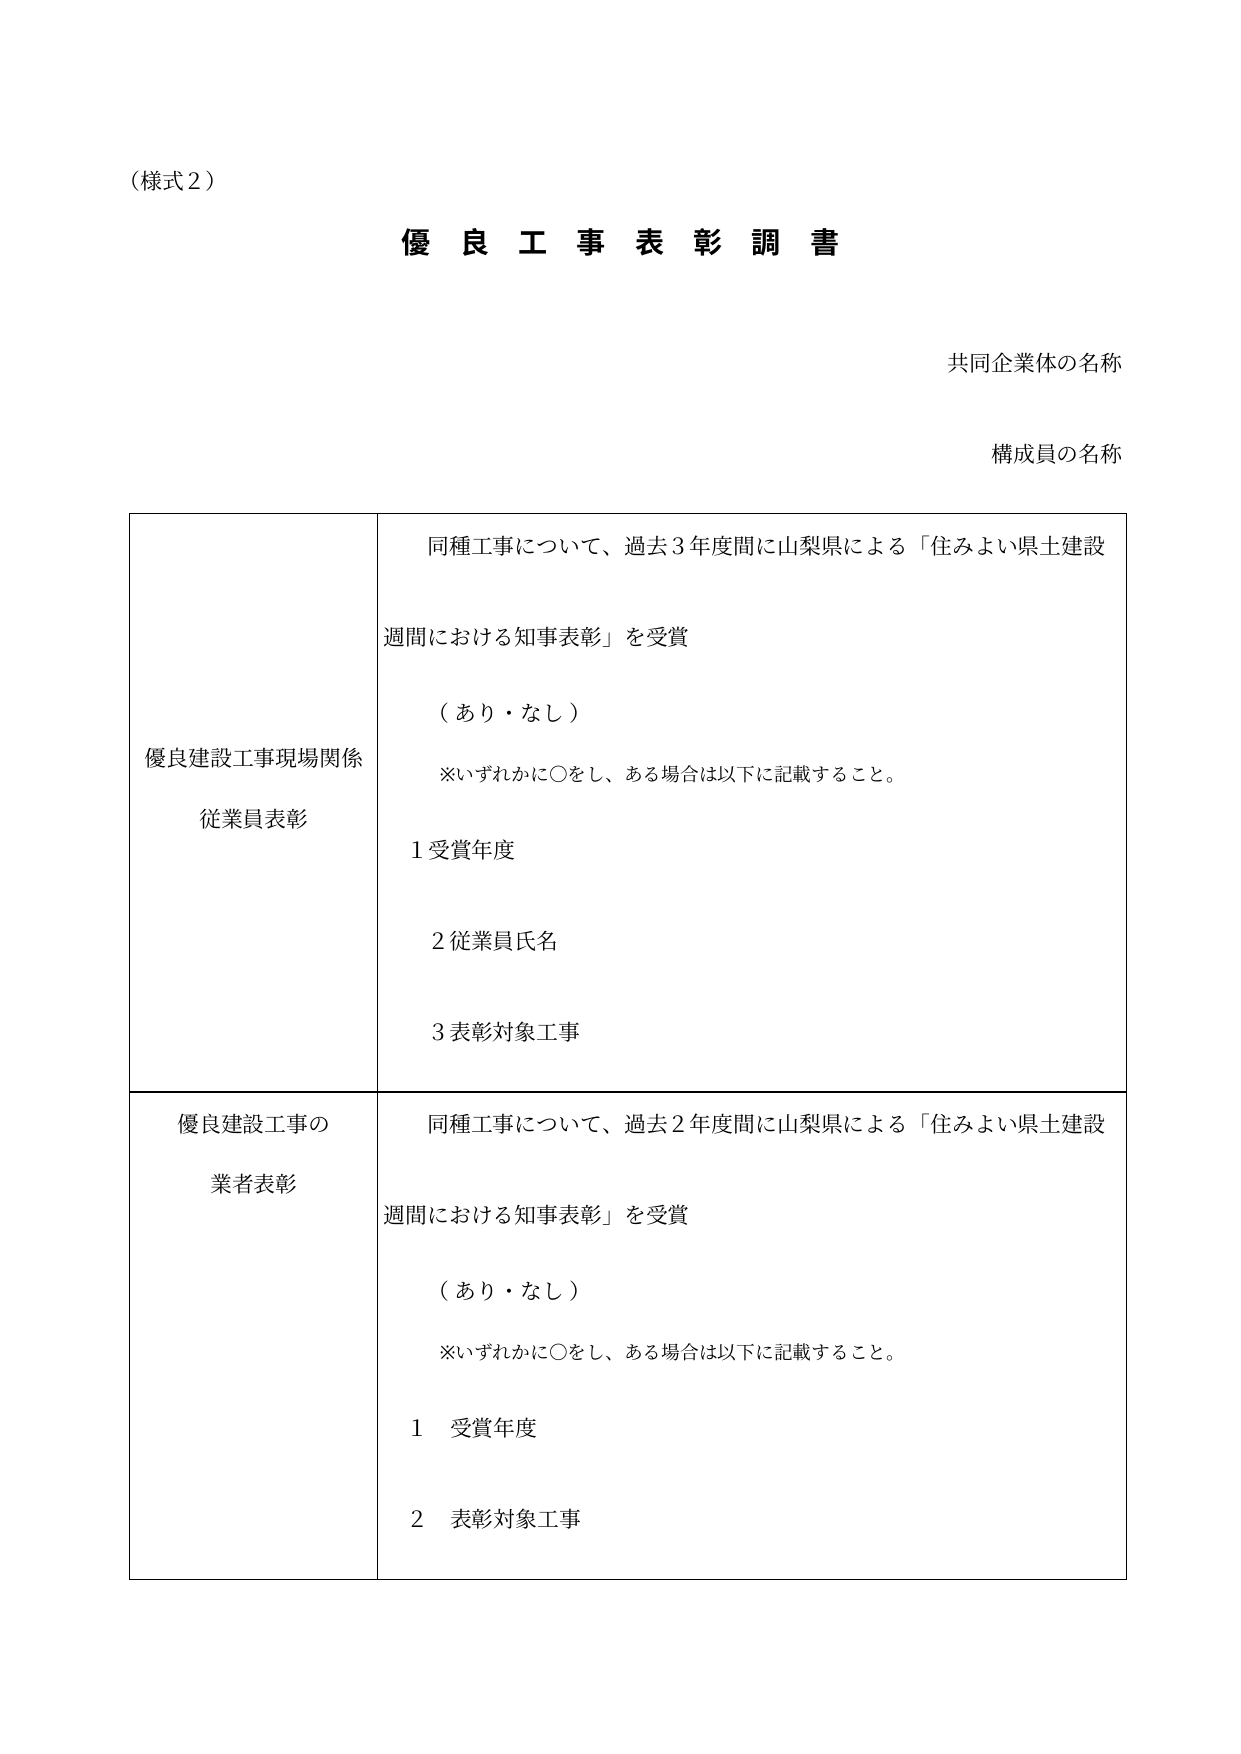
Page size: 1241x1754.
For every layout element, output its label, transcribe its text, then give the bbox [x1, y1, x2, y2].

text 共同企業体の名称 [118, 331, 1122, 392]
text 優 良 工 事 表 彰 調 書 [118, 210, 1122, 271]
table_header 同種工事について、過去３年度間に山梨県による「住みよい県土建設週間における知事表彰」を受賞 （ あり・なし ） ※いずれかに○をし、ある場合は以下に記載すること。 １受賞年度 ２従業員氏名 ３表彰対象工事 [378, 514, 1126, 1091]
table_header 優良建設工事現場関係 従業員表彰 [130, 514, 377, 1091]
table_cell 優良建設工事の 業者表彰 [130, 1093, 377, 1578]
text （様式２） [118, 149, 1122, 210]
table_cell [378, 1093, 1126, 1578]
text 構成員の名称 [118, 422, 1122, 483]
